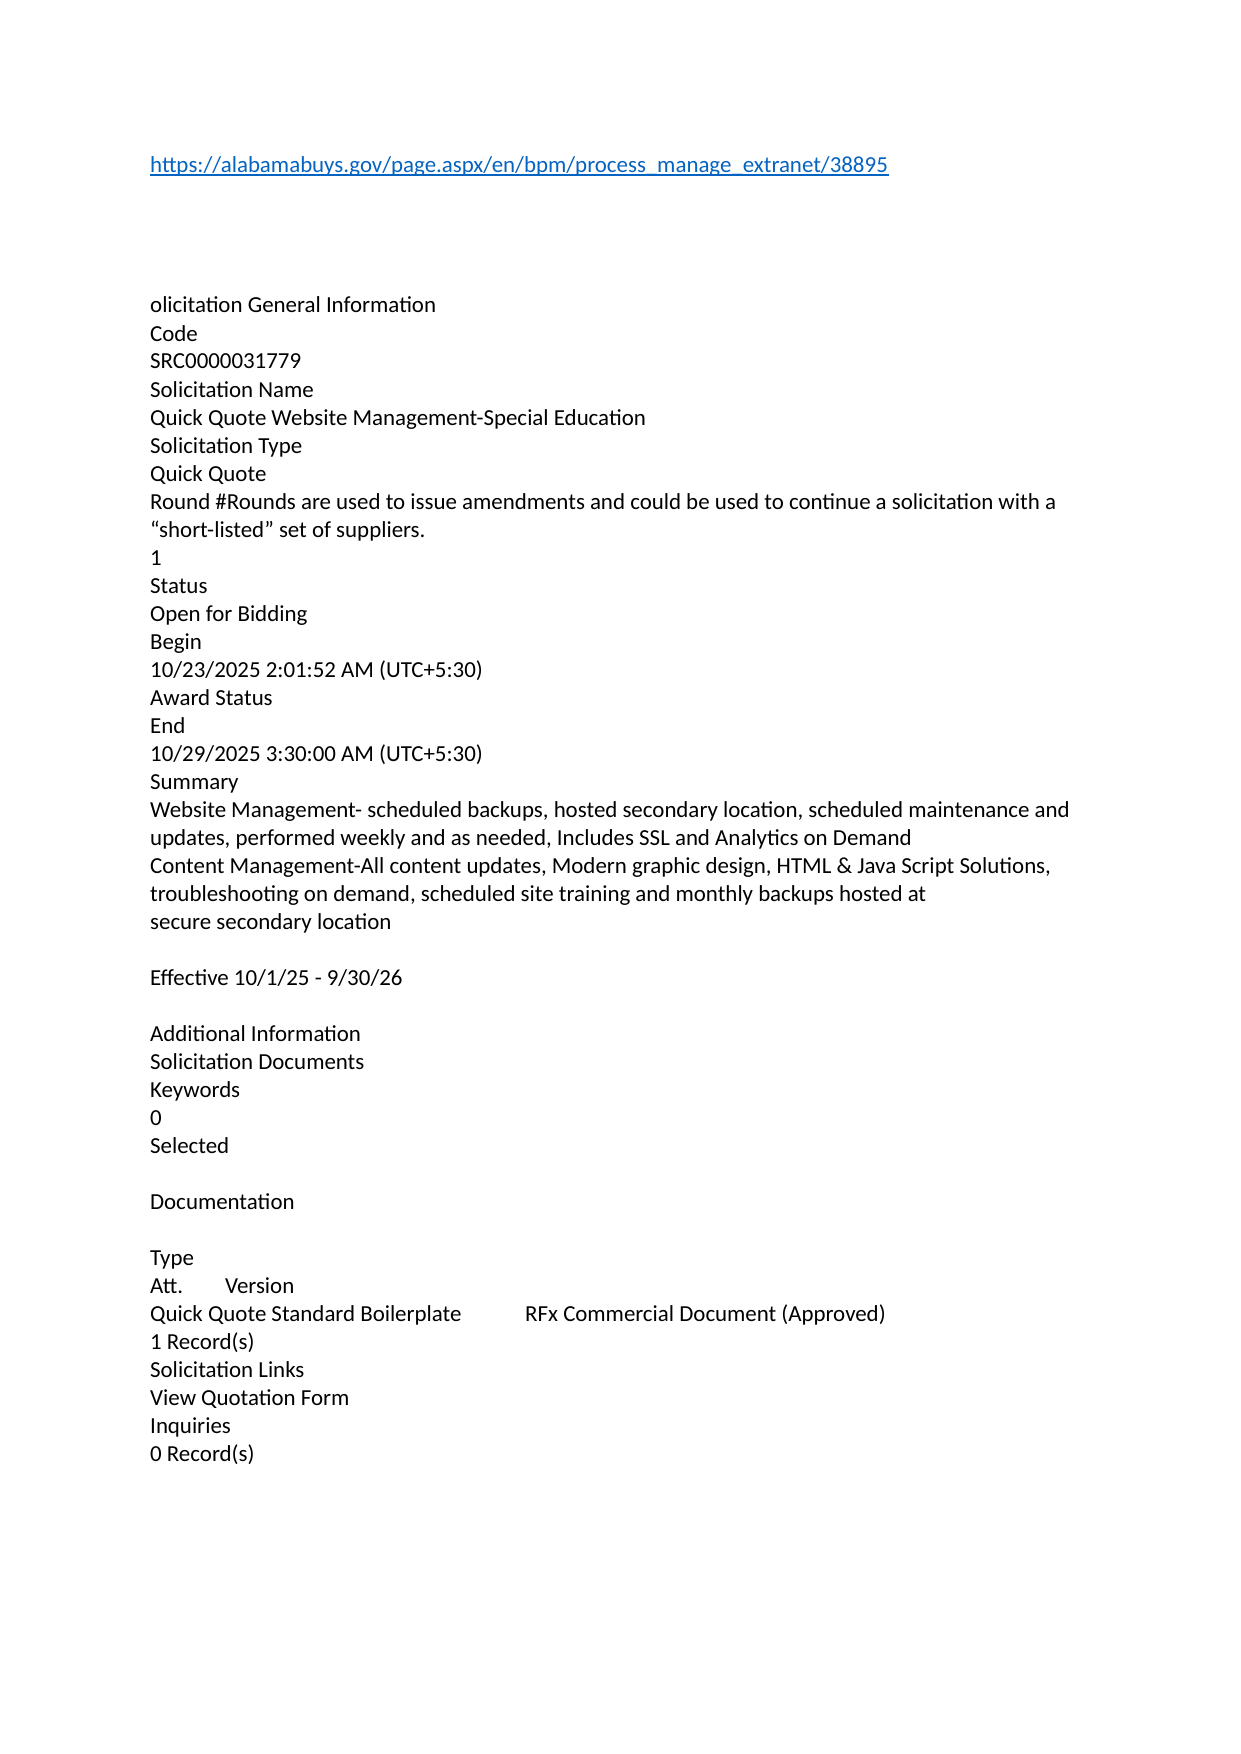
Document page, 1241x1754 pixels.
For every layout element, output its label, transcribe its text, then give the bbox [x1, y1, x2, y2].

text Type [150, 1243, 1090, 1271]
text View Quotation Form [150, 1383, 1090, 1411]
text Quick Quote Website Management-Special Education [150, 403, 1090, 431]
text 10/23/2025 2:01:52 AM (UTC+5:30) [150, 655, 1090, 683]
text 1 Record(s) [150, 1327, 1090, 1355]
text Documentation [150, 1187, 1090, 1215]
text Round #Rounds are used to issue amendments and could be used to continue a solicitation with a “short-listed” set of suppliers. [150, 487, 1090, 543]
text Content Management-All content updates, Modern graphic design, HTML & Java Script Solutions, troubleshooting on demand, scheduled site training and monthly backups hosted at [150, 851, 1090, 907]
text olicitation General Information [150, 291, 1090, 319]
text Effective 10/1/25 - 9/30/26 [150, 963, 1090, 991]
text Quick Quote [150, 459, 1090, 487]
text Keywords [150, 1075, 1090, 1103]
text Code [150, 319, 1090, 347]
text Award Status [150, 683, 1090, 711]
text https://alabamabuys.gov/page.aspx/en/bpm/process_manage_extranet/38895 [150, 150, 1090, 178]
text Selected [150, 1131, 1090, 1159]
text End [150, 711, 1090, 739]
text Solicitation Type [150, 431, 1090, 459]
text Website Management- scheduled backups, hosted secondary location, scheduled maintenance and updates, performed weekly and as needed, Includes SSL and Analytics on Demand [150, 795, 1090, 851]
text Open for Bidding [150, 599, 1090, 627]
text Quick Quote Standard Boilerplate RFx Commercial Document (Approved) [150, 1299, 1090, 1327]
text 10/29/2025 3:30:00 AM (UTC+5:30) [150, 739, 1090, 767]
text Additional Information [150, 1019, 1090, 1047]
text 1 [150, 543, 1090, 571]
text 0 Record(s) [150, 1439, 1090, 1467]
text Solicitation Name [150, 375, 1090, 403]
text secure secondary location [150, 907, 1090, 935]
text SRC0000031779 [150, 347, 1090, 375]
text Summary [150, 767, 1090, 795]
text Inquiries [150, 1411, 1090, 1439]
text Att. Version [150, 1271, 1090, 1299]
text Status [150, 571, 1090, 599]
text Solicitation Documents [150, 1047, 1090, 1075]
text Solicitation Links [150, 1355, 1090, 1383]
text 0 [150, 1103, 1090, 1131]
text Begin [150, 627, 1090, 655]
